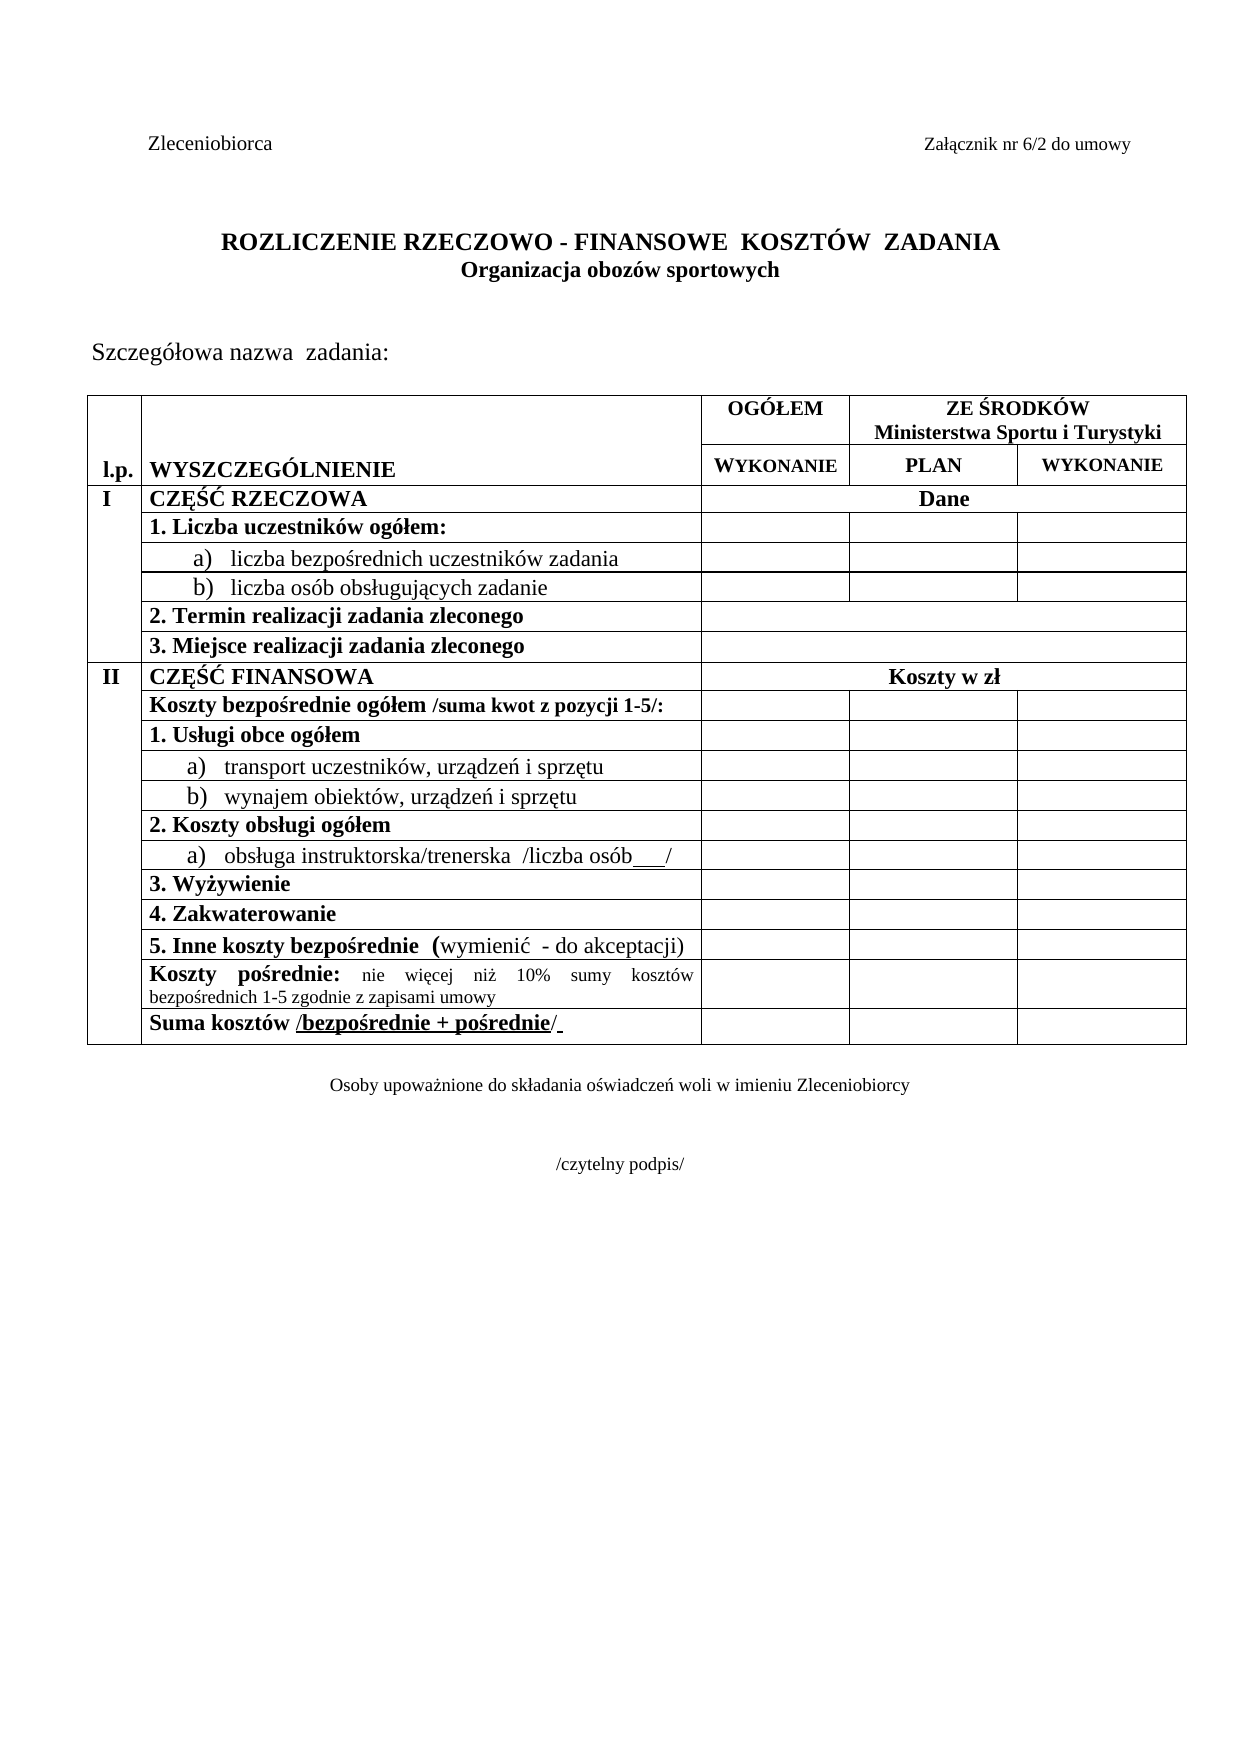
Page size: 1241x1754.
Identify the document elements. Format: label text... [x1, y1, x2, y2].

table_cell [850, 1009, 1017, 1044]
table_cell [1018, 543, 1186, 571]
table_cell [702, 513, 849, 542]
table_cell [850, 811, 1017, 839]
table_cell WYKONANIE [1018, 445, 1186, 484]
table_cell [1018, 573, 1186, 601]
table_cell [702, 870, 849, 899]
table_cell Dane [702, 486, 1186, 512]
table_cell [850, 721, 1017, 750]
subtitle Szczegółowa nazwa zadania: [91, 337, 1093, 366]
text Zleceniobiorca Załącznik nr 6/2 do umowy [148, 131, 1137, 155]
table_cell [1018, 841, 1186, 869]
table_cell CZĘŚĆ RZECZOWA [142, 486, 701, 512]
table_cell obsługa instruktorska/trenerska /liczba osób / [142, 841, 701, 869]
table_cell Koszty bezpośrednie ogółem /suma kwot z pozycji 1-5/: [142, 691, 701, 720]
table_cell [850, 930, 1017, 959]
table_cell Suma kosztów /bezpośrednie + pośrednie/ [142, 1009, 701, 1044]
table_cell [702, 960, 849, 1008]
table_cell [702, 811, 849, 839]
table_cell [850, 900, 1017, 929]
table_cell [1018, 751, 1186, 780]
table_cell 2. Termin realizacji zadania zleconego [142, 602, 701, 631]
text Osoby upoważnione do składania oświadczeń woli w imieniu Zleceniobiorcy [148, 1074, 1093, 1096]
subtitle ROZLICZENIE RZECZOWO - FINANSOWE KOSZTÓW ZADANIA [129, 227, 1093, 256]
table_cell [1018, 900, 1186, 929]
table_cell [1018, 781, 1186, 810]
table_cell [702, 781, 849, 810]
table_cell 3. Wyżywienie [142, 870, 701, 899]
table_cell 5. Inne koszty bezpośrednie (wymienić - do akceptacji) [142, 930, 701, 959]
table_cell [702, 900, 849, 929]
table_cell wynajem obiektów, urządzeń i sprzętu [142, 781, 701, 810]
table_cell [1018, 513, 1186, 542]
table_cell [702, 602, 1186, 631]
table_cell [1018, 1009, 1186, 1044]
table_cell [850, 691, 1017, 720]
table_cell [850, 573, 1017, 601]
table_cell Koszty w zł [702, 663, 1186, 690]
table_header OGÓŁEM [702, 396, 849, 444]
table_cell WYKONANIE [702, 445, 849, 484]
table_cell CZĘŚĆ FINANSOWA [142, 663, 701, 690]
table_cell [850, 781, 1017, 810]
text /czytelny podpis/ [148, 1153, 1047, 1174]
table_cell [850, 751, 1017, 780]
table_cell liczba bezpośrednich uczestników zadania [142, 543, 701, 571]
table_header WYSZCZEGÓLNIENIE [142, 396, 701, 484]
table_cell transport uczestników, urządzeń i sprzętu [142, 751, 701, 780]
table_cell [1018, 870, 1186, 899]
table_cell [850, 841, 1017, 869]
table_cell 1. Usługi obce ogółem [142, 721, 701, 750]
table_cell [702, 632, 1186, 662]
table_cell [702, 1009, 849, 1044]
table_cell [1018, 691, 1186, 720]
table_cell [702, 691, 849, 720]
table_cell [850, 960, 1017, 1008]
table_cell [1018, 721, 1186, 750]
table_cell 1. Liczba uczestników ogółem: [142, 513, 701, 542]
table_cell [850, 543, 1017, 571]
table_cell 4. Zakwaterowanie [142, 900, 701, 929]
table_cell [702, 841, 849, 869]
table_cell [1018, 960, 1186, 1008]
table_cell [702, 573, 849, 601]
table_header ZE ŚRODKÓW Ministerstwa Sportu i Turystyki [850, 396, 1186, 444]
table_cell [850, 870, 1017, 899]
table_cell Koszty pośrednie: nie więcej niż 10% sumy kosztów bezpośrednich 1-5 zgodnie z zapisami umowy [142, 960, 701, 1008]
text Organizacja obozów sportowych [148, 256, 1093, 282]
table_cell II [88, 663, 141, 1044]
table_cell [702, 751, 849, 780]
table_cell 2. Koszty obsługi ogółem [142, 811, 701, 839]
table_cell 3. Miejsce realizacji zadania zleconego [142, 632, 701, 662]
table_cell [1018, 930, 1186, 959]
table_cell [850, 513, 1017, 542]
table_header l.p. [88, 396, 141, 484]
table_cell I [88, 486, 141, 662]
table_cell [1018, 811, 1186, 839]
table_cell [702, 930, 849, 959]
table_cell liczba osób obsługujących zadanie [142, 573, 701, 601]
table_cell [702, 721, 849, 750]
table_cell [702, 543, 849, 571]
table_cell PLAN [850, 445, 1017, 484]
